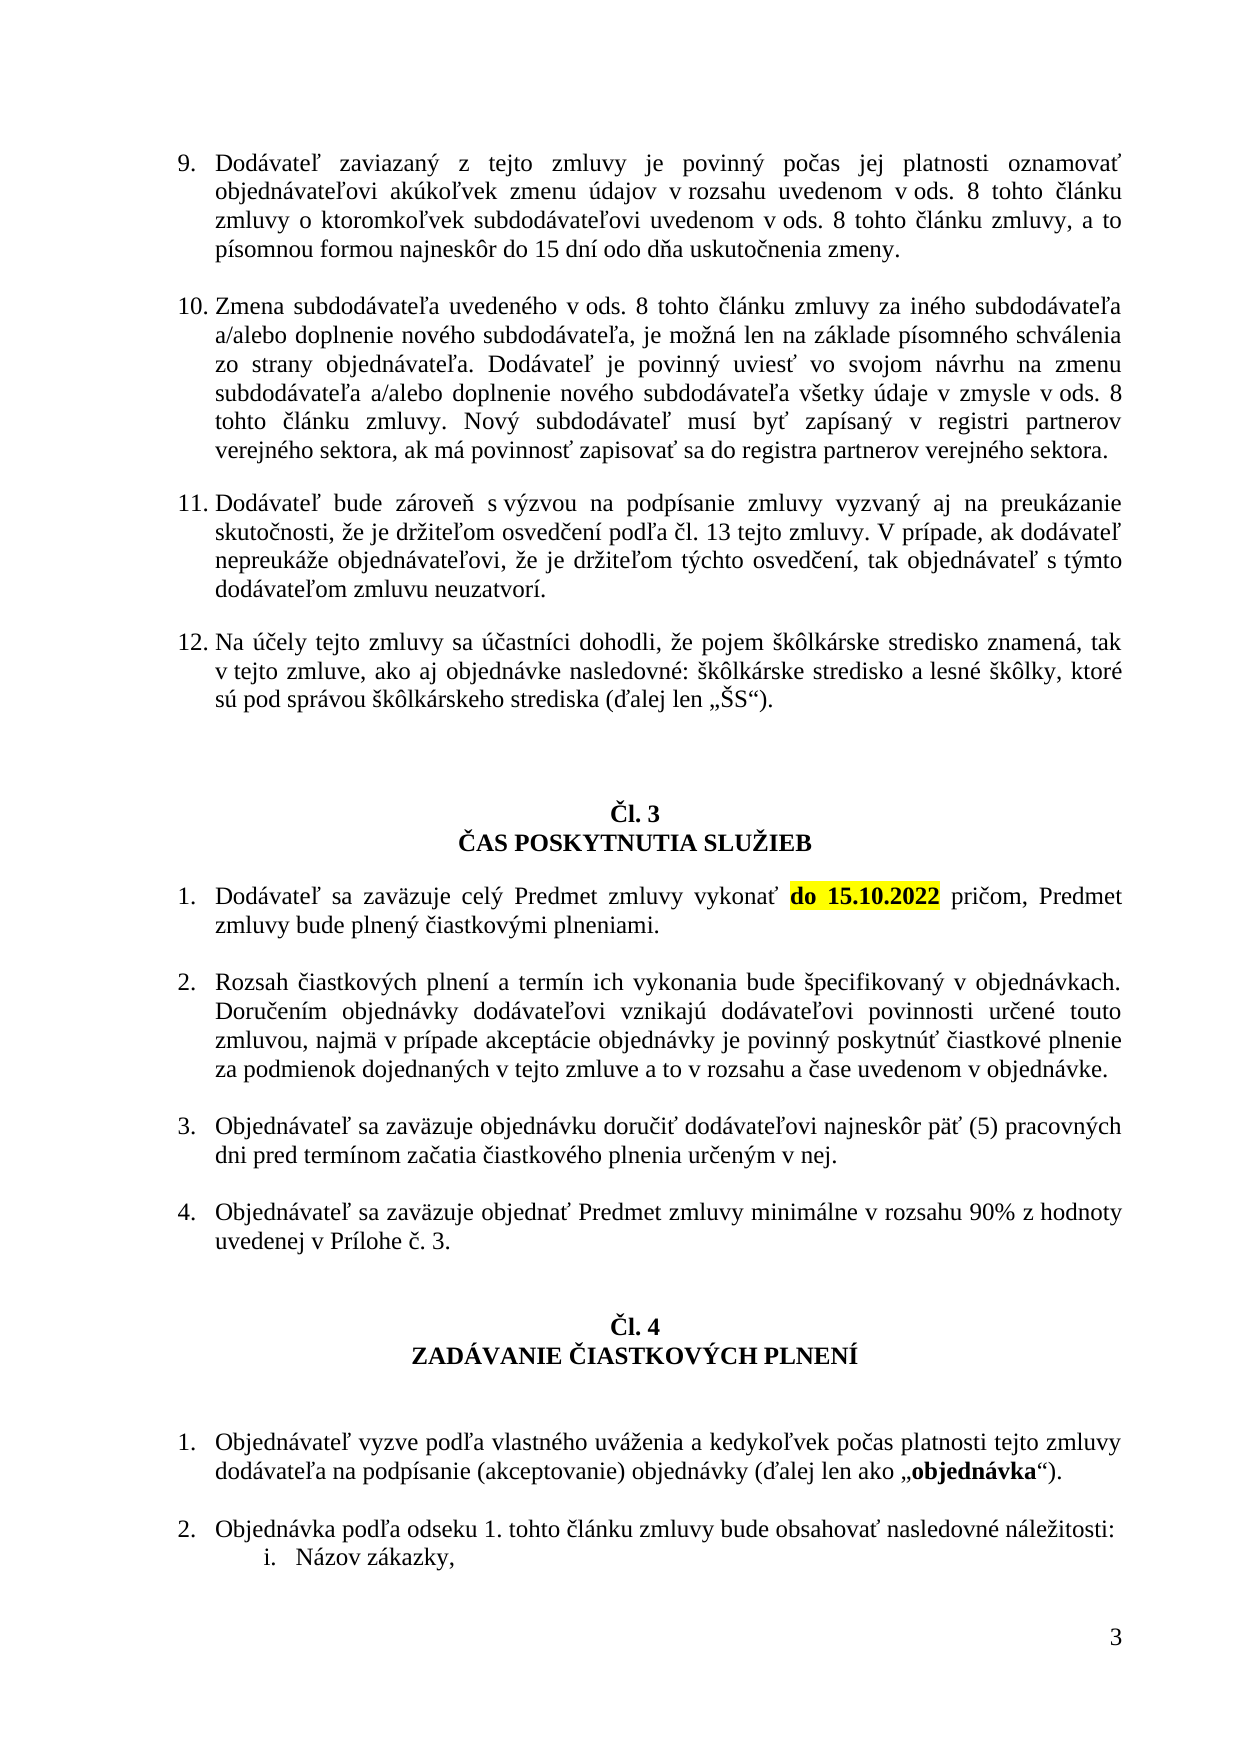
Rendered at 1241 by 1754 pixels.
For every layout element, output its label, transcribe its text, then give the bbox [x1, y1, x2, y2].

list Objednávateľ sa zaväzuje objednávku doručiť dodávateľovi najneskôr päť (5) pracovných dni pred termínom začatia čiastkového plnenia určeným v nej. [177, 1111, 1122, 1169]
list Objednávka podľa odseku 1. tohto článku zmluvy bude obsahovať nasledovné náležitosti: [177, 1514, 1122, 1542]
list Dodávateľ sa zaväzuje celý Predmet zmluvy vykonať do 15.10.2022 pričom, Predmet zmluvy bude plnený čiastkovými plneniami. [177, 881, 1122, 939]
text ČAS POSKYTNUTIA SLUŽIEB [148, 828, 1122, 857]
list Názov zákazky, [277, 1542, 1122, 1571]
list Na účely tejto zmluvy sa účastníci dohodli, že pojem škôlkárske stredisko znamená, tak v tejto zmluve, ako aj objednávke nasledovné: škôlkárske stredisko a lesné škôlky, ktoré sú pod správou škôlkárskeho strediska (ďalej len „ŠS“). [177, 627, 1122, 713]
list Zmena subdodávateľa uvedeného v ods. 8 tohto článku zmluvy za iného subdodávateľa a/alebo doplnenie nového subdodávateľa, je možná len na základe písomného schválenia zo strany objednávateľa. Dodávateľ je povinný uviesť vo svojom návrhu na zmenu subdodávateľa a/alebo doplnenie nového subdodávateľa všetky údaje v zmysle v ods. 8 tohto článku zmluvy. Nový subdodávateľ musí byť zapísaný v registri partnerov verejného sektora, ak má povinnosť zapisovať sa do registra partnerov verejného sektora. [177, 291, 1122, 464]
list Objednávateľ sa zaväzuje objednať Predmet zmluvy minimálne v rozsahu 90% z hodnoty uvedenej v Prílohe č. 3. [177, 1197, 1122, 1255]
subtitle Čl. 3 [148, 799, 1122, 828]
list Objednávateľ vyzve podľa vlastného uváženia a kedykoľvek počas platnosti tejto zmluvy dodávateľa na podpísanie (akceptovanie) objednávky (ďalej len ako „objednávka“). [177, 1427, 1122, 1485]
list Rozsah čiastkových plnení a termín ich vykonania bude špecifikovaný v objednávkach. Doručením objednávky dodávateľovi vznikajú dodávateľovi povinnosti určené touto zmluvou, najmä v prípade akceptácie objednávky je povinný poskytnúť čiastkové plnenie za podmienok dojednaných v tejto zmluve a to v rozsahu a čase uvedenom v objednávke. [177, 967, 1122, 1082]
list Dodávateľ zaviazaný z tejto zmluvy je povinný počas jej platnosti oznamovať objednávateľovi akúkoľvek zmenu údajov v rozsahu uvedenom v ods. 8 tohto článku zmluvy o ktoromkoľvek subdodávateľovi uvedenom v ods. 8 tohto článku zmluvy, a to písomnou formou najneskôr do 15 dní odo dňa uskutočnenia zmeny. [177, 148, 1122, 263]
text ZADÁVANIE ČIASTKOVÝCH PLNENÍ [148, 1341, 1122, 1370]
text Čl. 4 [148, 1312, 1122, 1341]
list Dodávateľ bude zároveň s výzvou na podpísanie zmluvy vyzvaný aj na preukázanie skutočnosti, že je držiteľom osvedčení podľa čl. 13 tejto zmluvy. V prípade, ak dodávateľ nepreukáže objednávateľovi, že je držiteľom týchto osvedčení, tak objednávateľ s týmto dodávateľom zmluvu neuzatvorí. [177, 488, 1122, 603]
